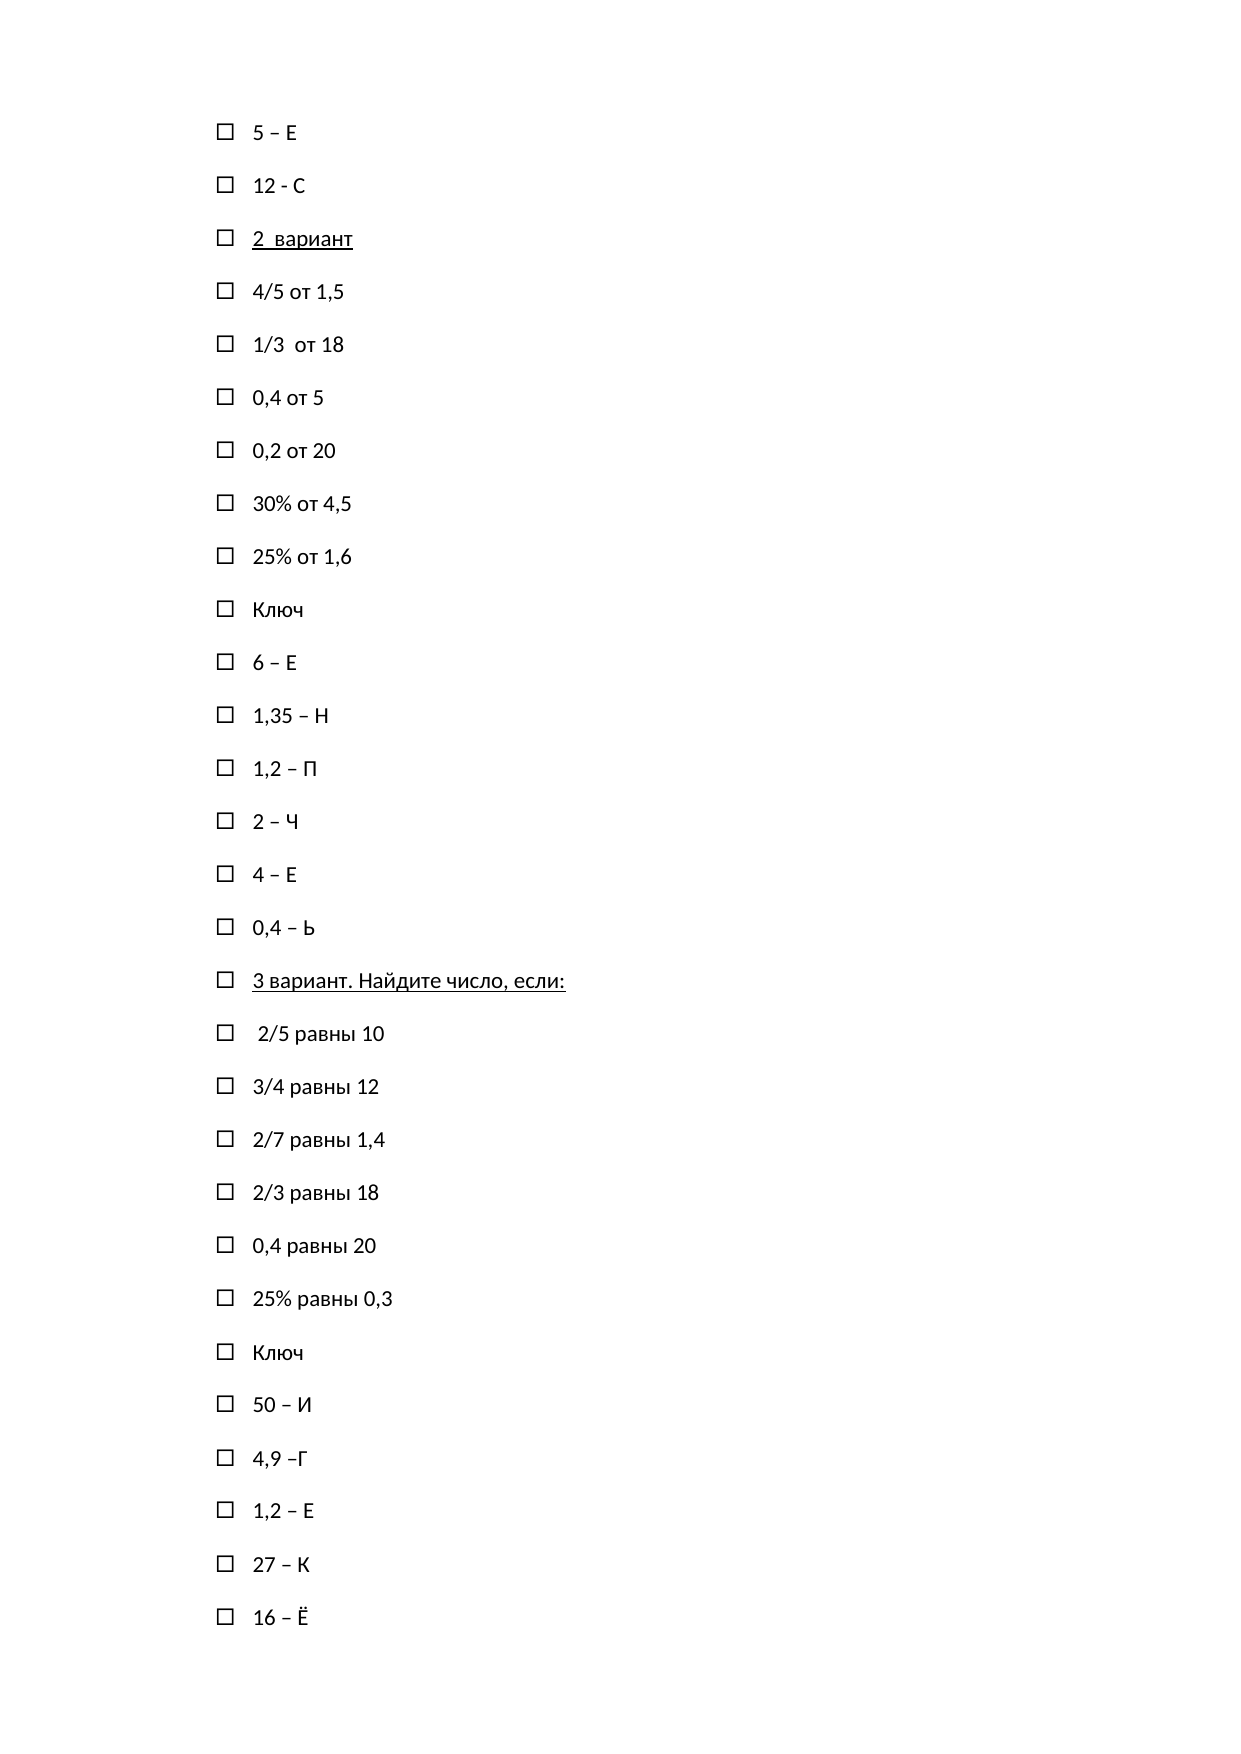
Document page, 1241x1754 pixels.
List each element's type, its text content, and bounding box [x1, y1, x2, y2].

list 25% от 1,6 [215, 542, 1152, 570]
list 2/3 равны 18 [215, 1178, 1152, 1207]
list Ключ [215, 595, 1152, 623]
list 16 – Ё [215, 1603, 1152, 1631]
list 2 – Ч [215, 807, 1152, 835]
list 30% от 4,5 [215, 489, 1152, 517]
list 4/5 от 1,5 [215, 277, 1152, 305]
list 3/4 равны 12 [215, 1072, 1152, 1101]
list 0,2 от 20 [215, 436, 1152, 464]
list 1,2 – Е [215, 1497, 1152, 1525]
list 1,35 – Н [215, 701, 1152, 729]
list 5 – Е [215, 118, 1152, 146]
list 6 – Е [215, 648, 1152, 676]
list 2/5 равны 10 [215, 1019, 1152, 1047]
list 0,4 от 5 [215, 383, 1152, 411]
list 4 – Е [215, 860, 1152, 888]
list Ключ [215, 1338, 1152, 1366]
list 0,4 – Ь [215, 913, 1152, 941]
list 0,4 равны 20 [215, 1232, 1152, 1259]
list 2/7 равны 1,4 [215, 1126, 1152, 1153]
list 12 - С [215, 171, 1152, 199]
list 27 – К [215, 1550, 1152, 1578]
list 1/3 от 18 [215, 330, 1152, 358]
list 25% равны 0,3 [215, 1284, 1152, 1313]
list 50 – И [215, 1391, 1152, 1419]
list 4,9 –Г [215, 1444, 1152, 1472]
list 3 вариант. Найдите число, если: [215, 966, 1152, 994]
list 1,2 – П [215, 754, 1152, 782]
list 2 вариант [215, 224, 1152, 252]
